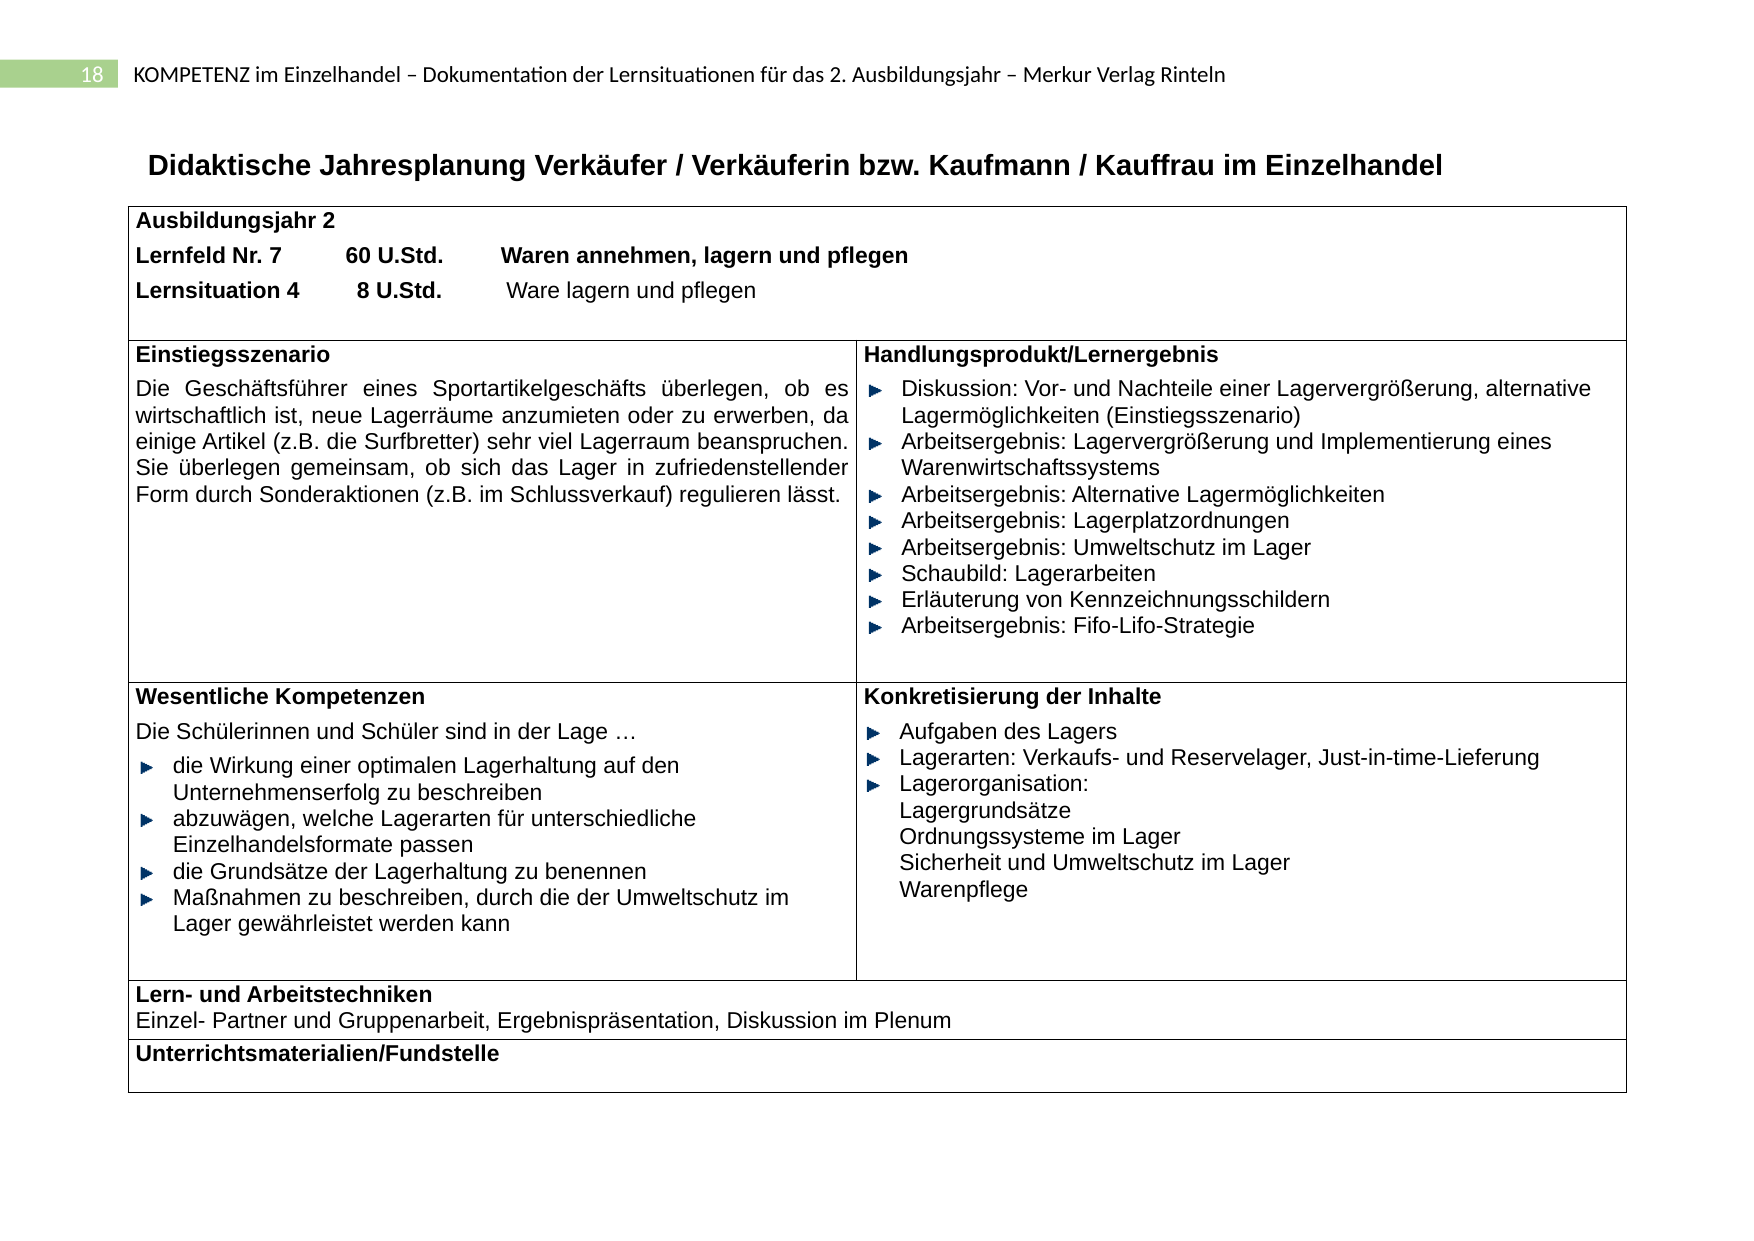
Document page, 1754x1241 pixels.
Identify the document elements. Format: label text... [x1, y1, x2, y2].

table_cell Konkretisierung der Inhalte Aufgaben des Lagers Lagerarten: Verkaufs- und Reservelager, Just-in-time-Lieferung Lagerorganisation: Lagergrundsätze Ordnungssysteme im Lager Sicherheit und Umweltschutz im Lager Warenpflege [857, 683, 1626, 980]
picture [862, 722, 880, 740]
picture [136, 862, 153, 880]
picture [864, 485, 882, 503]
table_cell Einstiegsszenario Die Geschäftsführer eines Sportartikelgeschäfts überlegen, ob es wirtschaftlich ist, neue Lagerräume anzumieten oder zu erwerben, da einige Artikel (z.B. die Surfbretter) sehr viel Lagerraum beanspruchen. Sie überlegen gemeinsam, ob sich das Lager in zufriedenstellender Form durch Sonderaktionen (z.B. im Schlussverkauf) regulieren lässt. [129, 341, 856, 682]
picture [136, 757, 153, 774]
picture [864, 511, 882, 529]
picture [862, 775, 880, 792]
table_header Ausbildungsjahr 2 Lernfeld Nr. 7 60 U.Std. Waren annehmen, lagern und pflegen Lernsituation 4 8 U.Std. Ware lagern und pflegen [129, 207, 1626, 339]
table_cell Handlungsprodukt/Lernergebnis Diskussion: Vor- und Nachteile einer Lagervergrößerung, alternative Lagermöglichkeiten (Einstiegsszenario) Arbeitsergebnis: Lagervergrößerung und Implementierung eines Warenwirtschaftssystems Arbeitsergebnis: Alternative Lagermöglichkeiten Arbeitsergebnis: Lagerplatzordnungen Arbeitsergebnis: Umweltschutz im Lager Schaubild: Lagerarbeiten Erläuterung von Kennzeichnungsschildern Arbeitsergebnis: Fifo-Lifo-Strategie [857, 341, 1626, 682]
picture [864, 433, 882, 450]
picture [864, 591, 882, 608]
text Didaktische Jahresplanung Verkäufer / Verkäuferin bzw. Kaufmann / Kauffrau im Einzelhandel [148, 148, 1606, 181]
picture [864, 380, 882, 397]
picture [864, 564, 882, 582]
picture [136, 889, 153, 906]
table_cell Wesentliche Kompetenzen Die Schülerinnen und Schüler sind in der Lage … die Wirkung einer optimalen Lagerhaltung auf den Unternehmenserfolg zu beschreiben abzuwägen, welche Lagerarten für unterschiedliche Einzelhandelsformate passen die Grundsätze der Lagerhaltung zu benennen Maßnahmen zu beschreiben, durch die der Umweltschutz im Lager gewährleistet werden kann [129, 683, 856, 980]
picture [864, 538, 882, 555]
picture [862, 748, 880, 766]
table_cell Lern- und Arbeitstechniken Einzel- Partner und Gruppenarbeit, Ergebnispräsentation, Diskussion im Plenum [129, 981, 1626, 1039]
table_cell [129, 1040, 1626, 1092]
picture [136, 809, 153, 827]
picture [864, 617, 882, 634]
